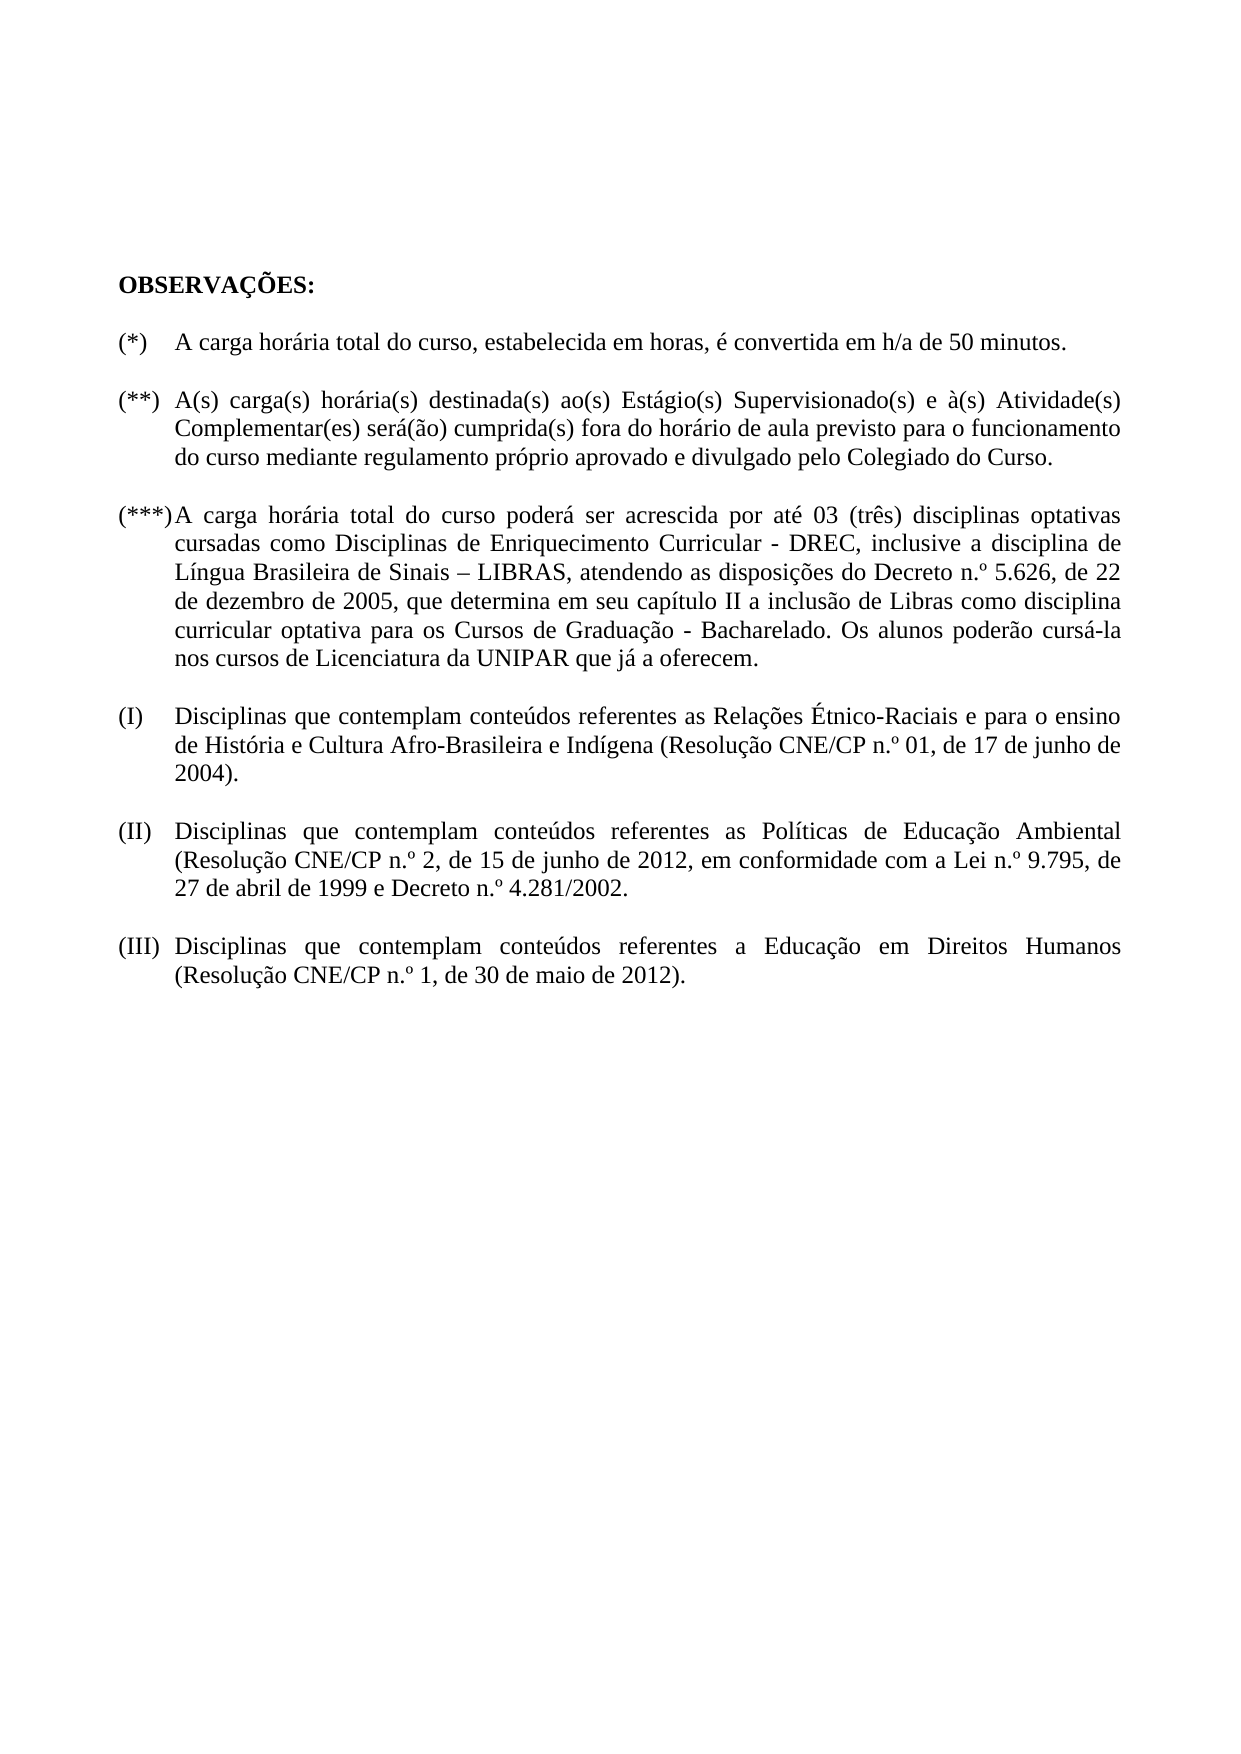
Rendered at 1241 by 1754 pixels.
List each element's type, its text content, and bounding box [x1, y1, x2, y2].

text (*) A carga horária total do curso, estabelecida em horas, é convertida em h/a de 50 minutos. [118, 327, 1122, 356]
text (III) Disciplinas que contemplam conteúdos referentes a Educação em Direitos Humanos (Resolução CNE/CP n.º 1, de 30 de maio de 2012). [118, 931, 1122, 988]
text OBSERVAÇÕES: [118, 270, 1092, 298]
text (II) Disciplinas que contemplam conteúdos referentes as Políticas de Educação Ambiental (Resolução CNE/CP n.º 2, de 15 de junho de 2012, em conformidade com a Lei n.º 9.795, de 27 de abril de 1999 e Decreto n.º 4.281/2002. [118, 816, 1122, 902]
text (**) A(s) carga(s) horária(s) destinada(s) ao(s) Estágio(s) Supervisionado(s) e à(s) Atividade(s) Complementar(es) será(ão) cumprida(s) fora do horário de aula previsto para o funcionamento do curso mediante regulamento próprio aprovado e divulgado pelo Colegiado do Curso. [118, 385, 1122, 471]
text (I) Disciplinas que contemplam conteúdos referentes as Relações Étnico-Raciais e para o ensino de História e Cultura Afro-Brasileira e Indígena (Resolução CNE/CP n.º 01, de 17 de junho de 2004). [118, 701, 1122, 787]
text (***) A carga horária total do curso poderá ser acrescida por até 03 (três) disciplinas optativas cursadas como Disciplinas de Enriquecimento Curricular - DREC, inclusive a disciplina de Língua Brasileira de Sinais – LIBRAS, atendendo as disposições do Decreto n.º 5.626, de 22 de dezembro de 2005, que determina em seu capítulo II a inclusão de Libras como disciplina curricular optativa para os Cursos de Graduação - Bacharelado. Os alunos poderão cursá-la nos cursos de Licenciatura da UNIPAR que já a oferecem. [118, 500, 1122, 672]
